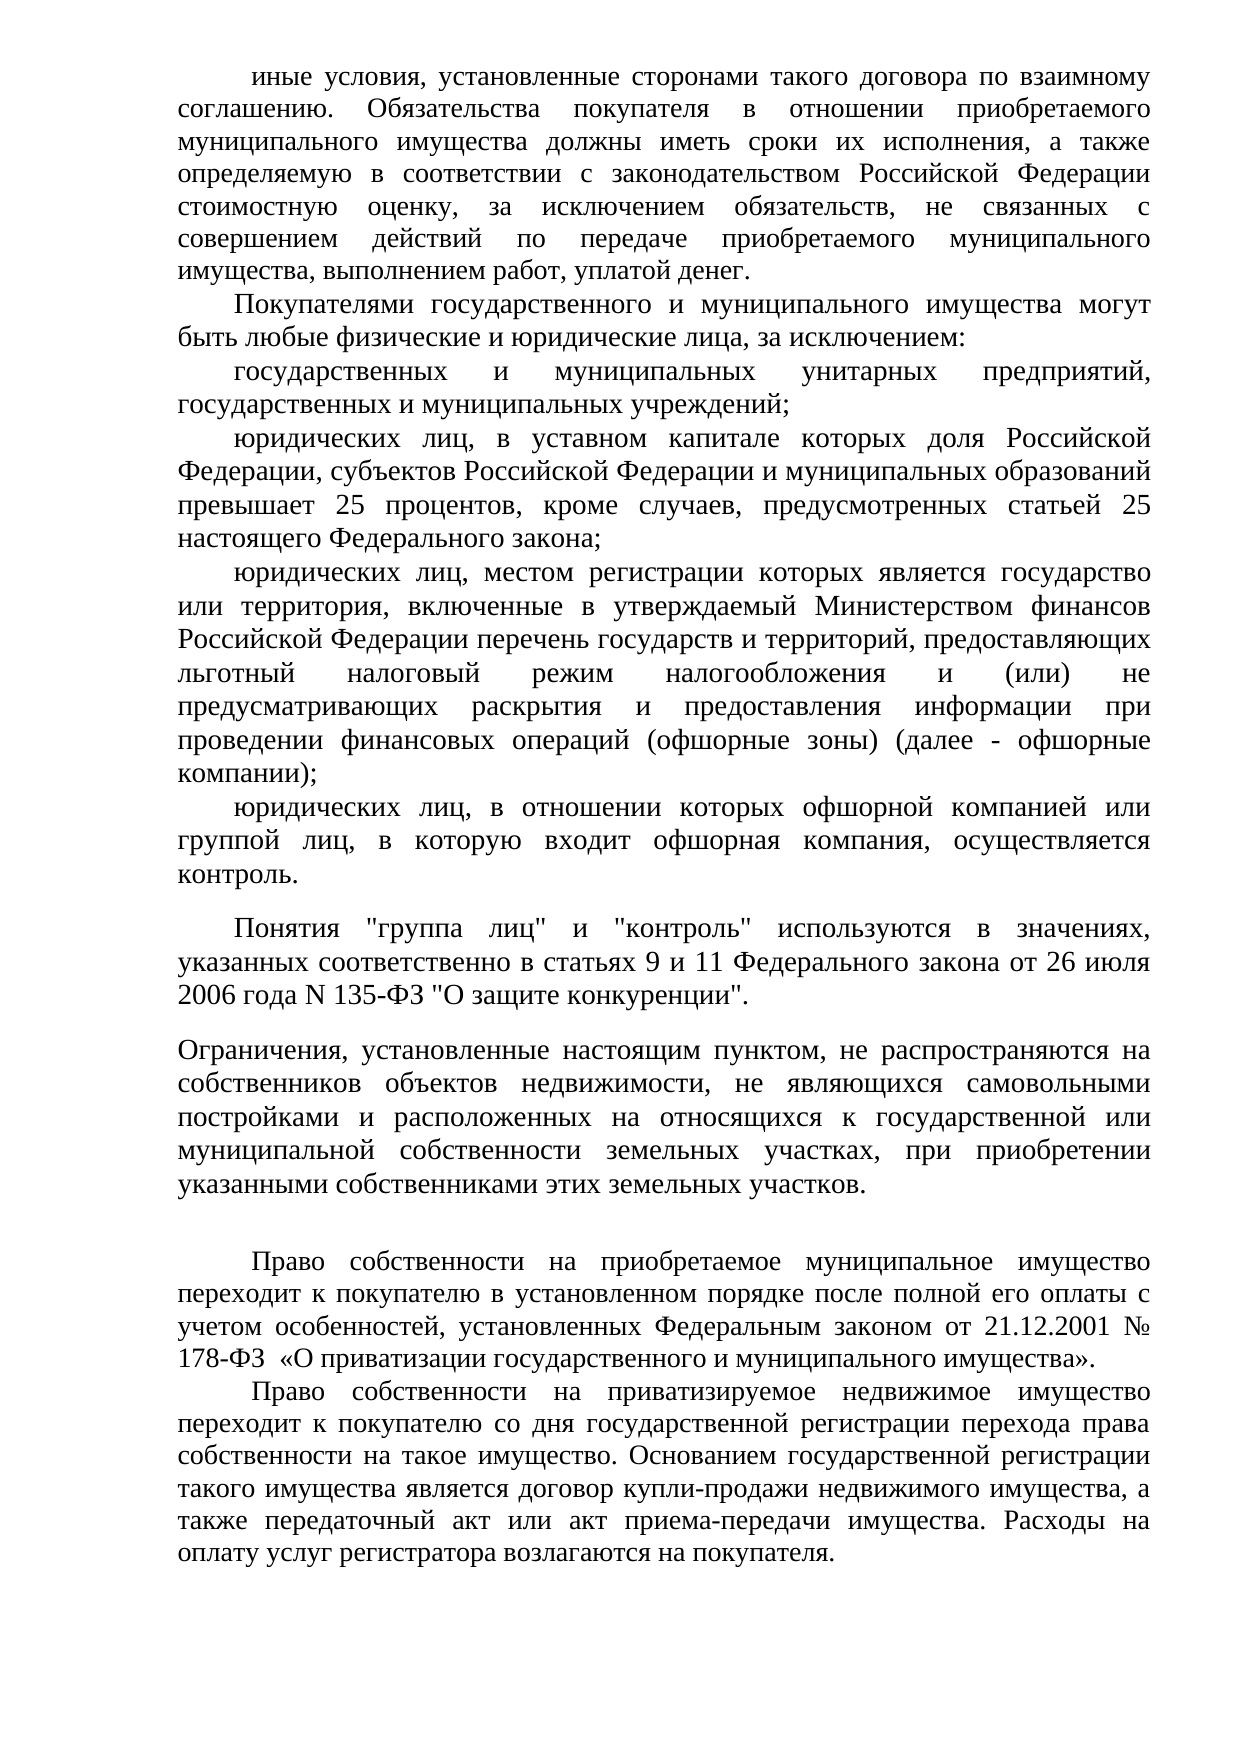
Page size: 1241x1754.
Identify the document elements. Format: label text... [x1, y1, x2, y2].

text государственных и муниципальных унитарных предприятий, государственных и муниципальных учреждений; [177, 353, 1152, 420]
text юридических лиц, местом регистрации которых является государство или территория, включенные в утверждаемый Министерством финансов Российской Федерации перечень государств и территорий, предоставляющих льготный налоговый режим налогообложения и (или) не предусматривающих раскрытия и предоставления информации при проведении финансовых операций (офшорные зоны) (далее - офшорные компании); [177, 554, 1152, 789]
text Ограничения, установленные настоящим пунктом, не распространяются на собственников объектов недвижимости, не являющихся самовольными постройками и расположенных на относящихся к государственной или муниципальной собственности земельных участках, при приобретении указанными собственниками этих земельных участков. [177, 1032, 1152, 1199]
text юридических лиц, в уставном капитале которых доля Российской Федерации, субъектов Российской Федерации и муниципальных образований превышает 25 процентов, кроме случаев, предусмотренных статьей 25 настоящего Федерального закона; [177, 420, 1152, 554]
text Право собственности на приобретаемое муниципальное имущество переходит к покупателю в установленном порядке после полной его оплаты с учетом особенностей, установленных Федеральным законом от 21.12.2001 № 178-ФЗ «О приватизации государственного и муниципального имущества». [177, 1244, 1152, 1373]
text Понятия "группа лиц" и "контроль" используются в значениях, указанных соответственно в статьях 9 и 11 Федерального закона от 26 июля 2006 года N 135-ФЗ "О защите конкуренции". [177, 910, 1152, 1011]
text юридических лиц, в отношении которых офшорной компанией или группой лиц, в которую входит офшорная компания, осуществляется контроль. [177, 789, 1152, 889]
text иные условия, установленные сторонами такого договора по взаимному соглашению. Обязательства покупателя в отношении приобретаемого муниципального имущества должны иметь сроки их исполнения, а также определяемую в соответствии с законодательством Российской Федерации стоимостную оценку, за исключением обязательств, не связанных с совершением действий по передаче приобретаемого муниципального имущества, выполнением работ, уплатой денег. [177, 59, 1152, 286]
text Покупателями государственного и муниципального имущества могут быть любые физические и юридические лица, за исключением: [177, 286, 1152, 353]
text Право собственности на приватизируемое недвижимое имущество переходит к покупателю со дня государственной регистрации перехода права собственности на такое имущество. Основанием государственной регистрации такого имущества является договор купли-продажи недвижимого имущества, а также передаточный акт или акт приема-передачи имущества. Расходы на оплату услуг регистратора возлагаются на покупателя. [177, 1373, 1152, 1568]
